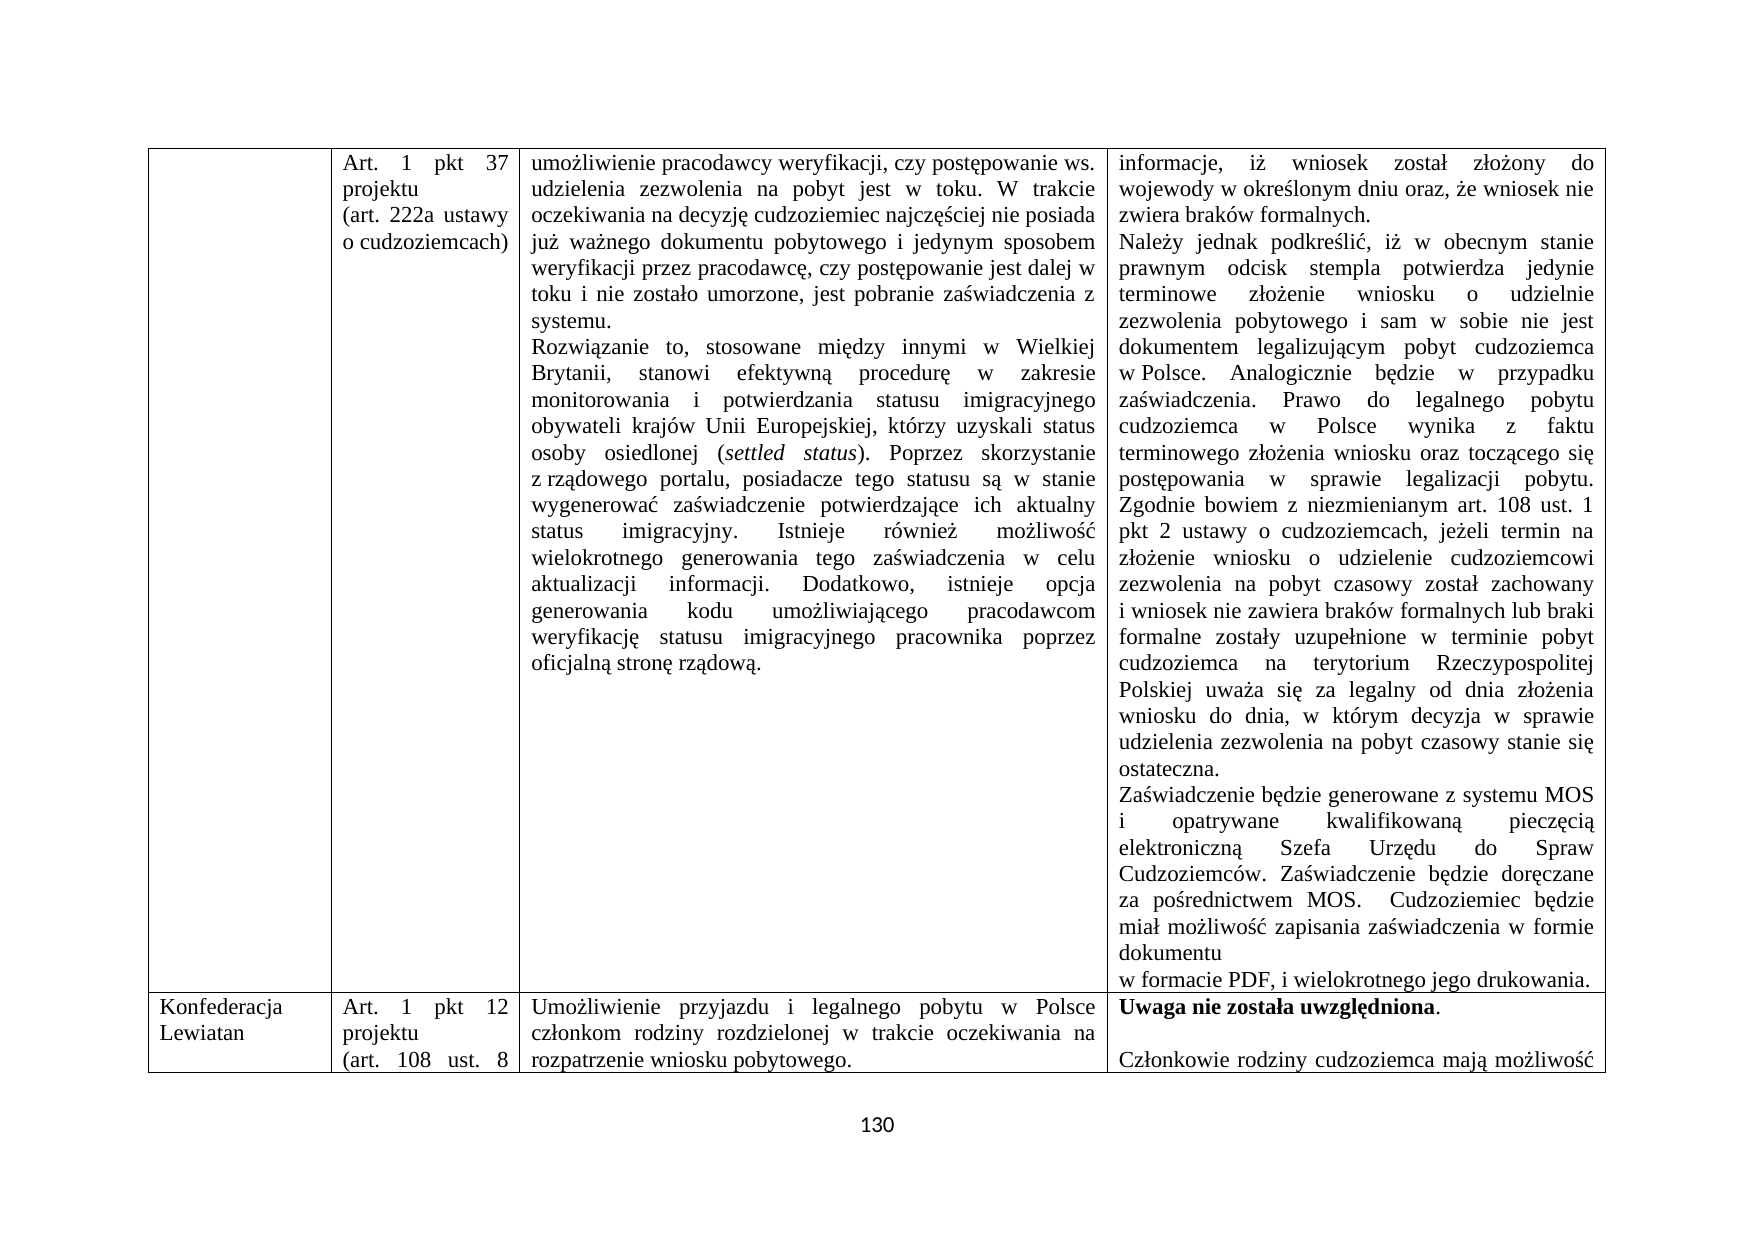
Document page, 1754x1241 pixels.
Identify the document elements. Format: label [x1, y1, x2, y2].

table_cell [149, 993, 331, 1072]
table_cell [332, 993, 519, 1072]
table_cell [332, 149, 519, 992]
table_cell [1108, 149, 1605, 992]
table_cell [1108, 993, 1605, 1072]
table_cell [520, 993, 1107, 1072]
table_cell [149, 149, 331, 992]
table_cell [520, 149, 1107, 992]
